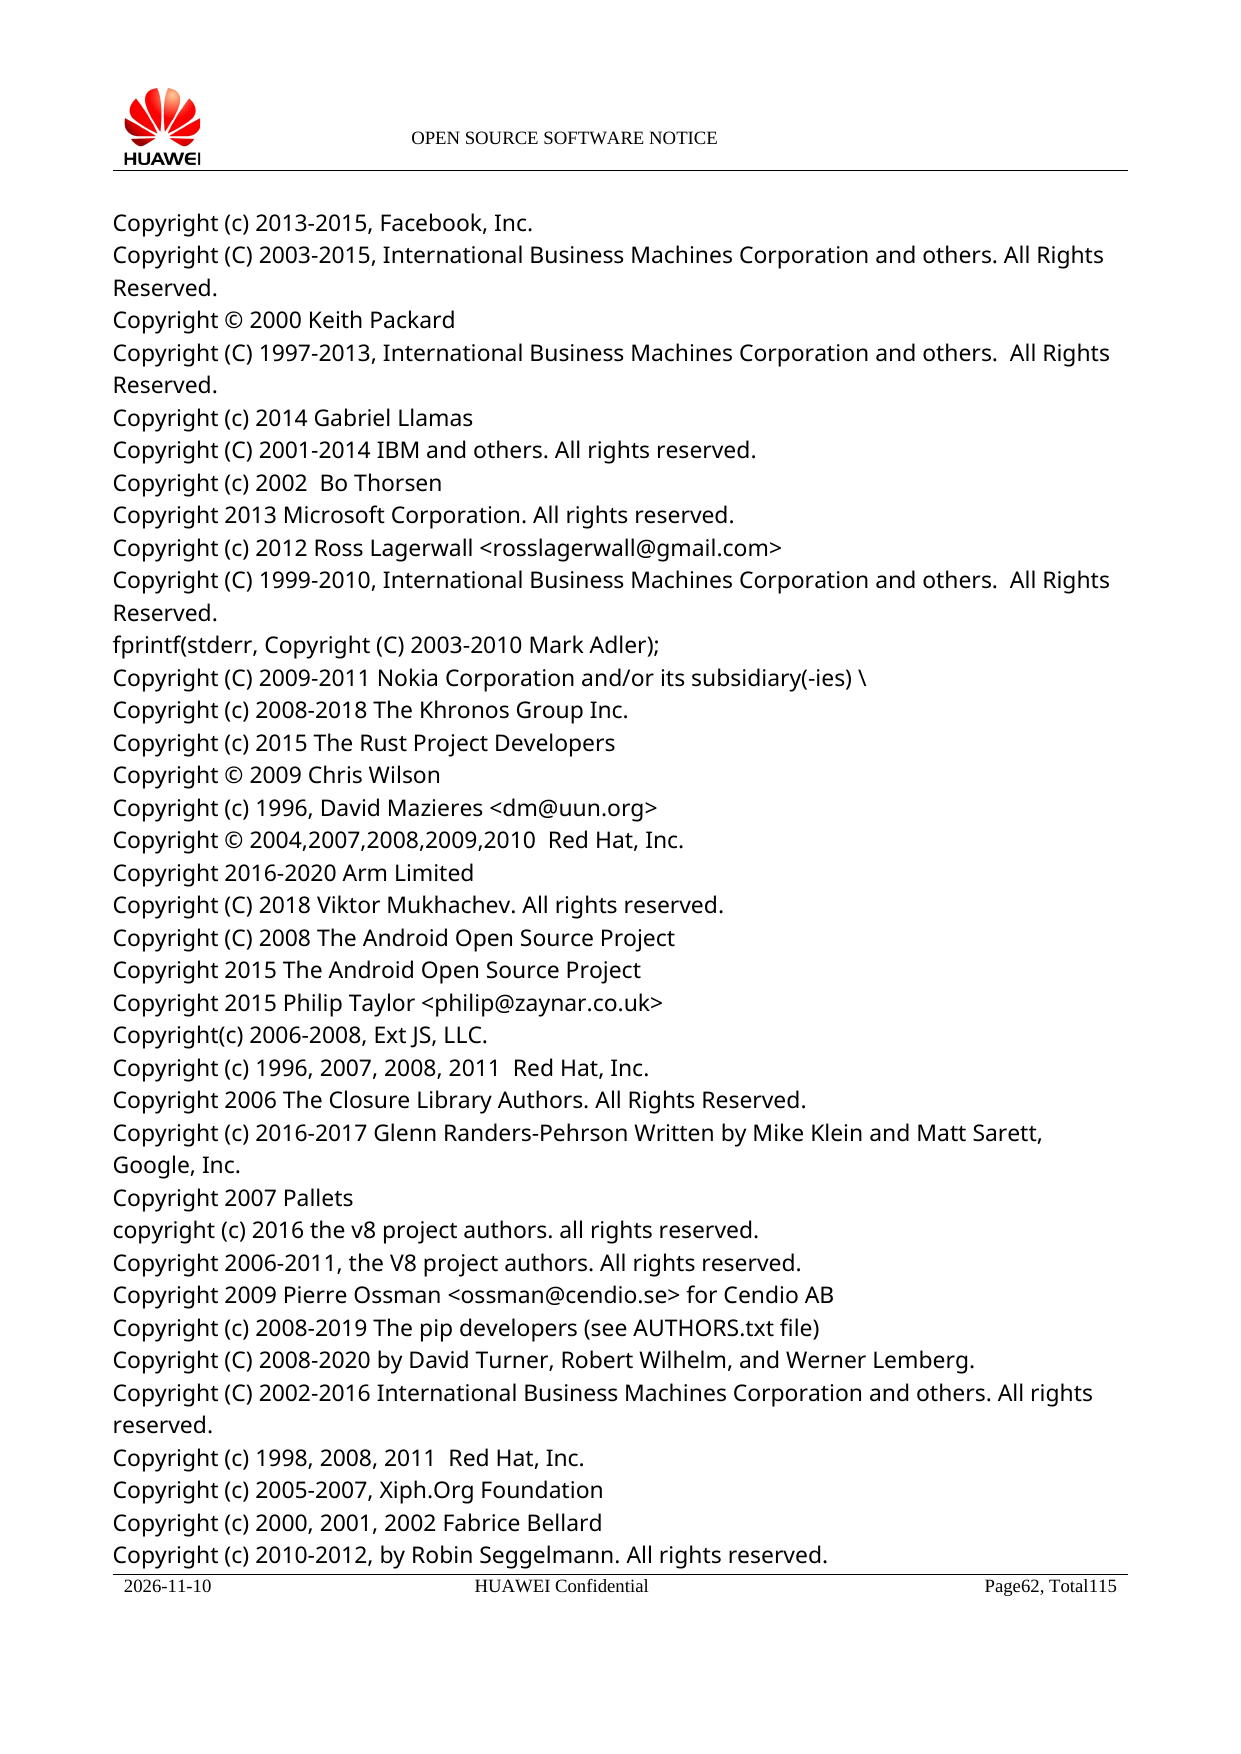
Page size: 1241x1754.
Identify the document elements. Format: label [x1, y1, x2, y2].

picture [124, 88, 201, 165]
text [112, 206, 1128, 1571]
